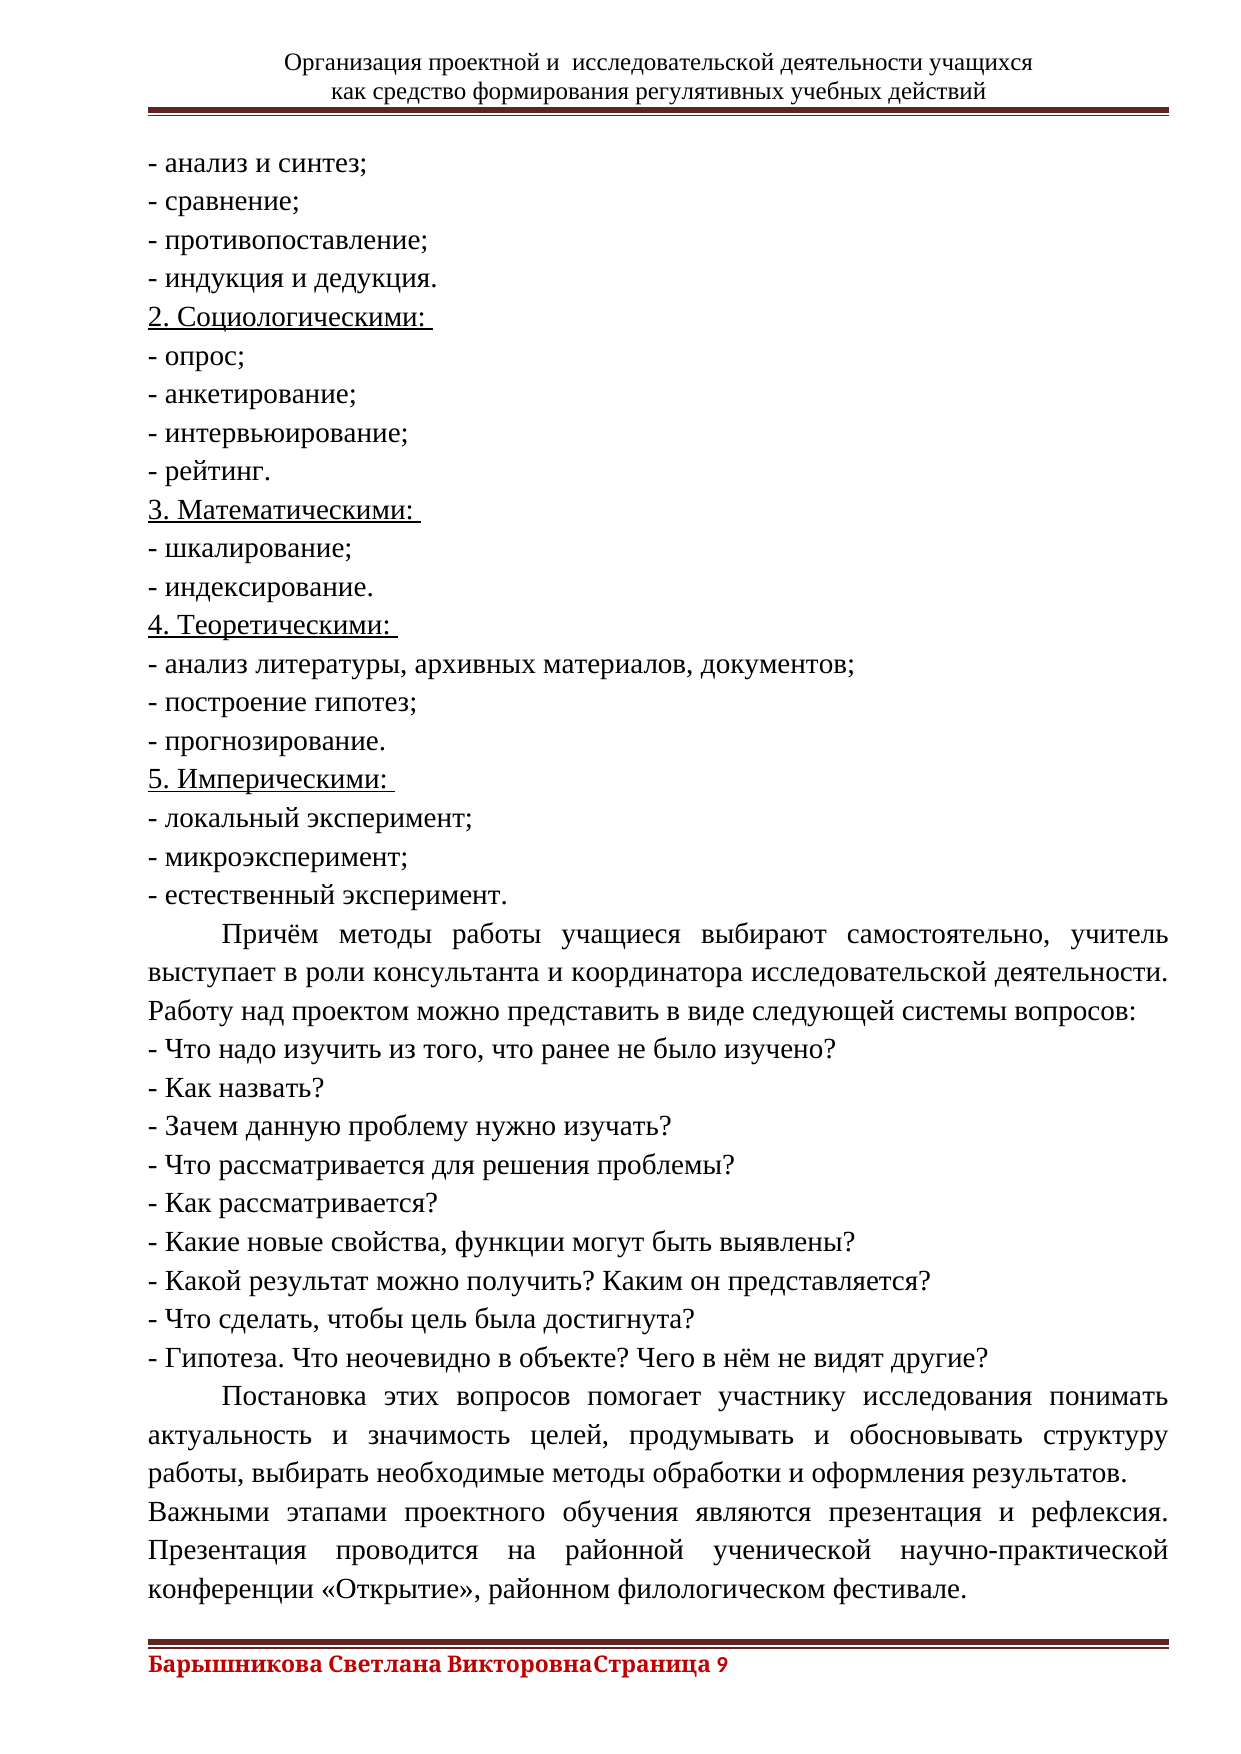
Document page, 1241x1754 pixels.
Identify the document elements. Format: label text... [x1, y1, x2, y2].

text - сравнение; [148, 183, 1169, 217]
text - Что рассматривается для решения проблемы? [148, 1147, 1169, 1181]
text - интервьюирование; [148, 415, 1169, 448]
text - шкалирование; [148, 530, 1169, 564]
text - анализ литературы, архивных материалов, документов; [148, 646, 1169, 679]
text - Какие новые свойства, функции могут быть выявлены? [148, 1224, 1169, 1258]
text - Какой результат можно получить? Каким он представляется? [148, 1263, 1169, 1296]
text Причём методы работы учащиеся выбирают самостоятельно, учитель выступает в роли консультанта и координатора исследовательской деятельности. Работу над проектом можно представить в виде следующей системы вопросов: [148, 916, 1169, 1026]
text 3. Математическими: [148, 492, 1169, 525]
text - анкетирование; [148, 376, 1169, 410]
text 2. Социологическими: [148, 299, 1169, 333]
text - построение гипотез; [148, 684, 1169, 718]
text - индексирование. [148, 569, 1169, 602]
text - Как назвать? [148, 1070, 1169, 1103]
text - опрос; [148, 338, 1169, 371]
text - Гипотеза. Что неочевидно в объекте? Чего в нём не видят другие? [148, 1340, 1169, 1373]
text 5. Империческими: [148, 762, 1169, 795]
text - прогнозирование. [148, 723, 1169, 757]
text - Что сделать, чтобы цель была достигнута? [148, 1301, 1169, 1335]
text Важными этапами проектного обучения являются презентация и рефлексия. Презентация проводится на районной ученической научно-практической конференции «Открытие», районном филологическом фестивале. [148, 1494, 1169, 1604]
text - Что надо изучить из того, что ранее не было изучено? [148, 1031, 1169, 1065]
text 4. Теоретическими: [148, 607, 1169, 641]
text - анализ и синтез; [148, 145, 1169, 178]
text - локальный эксперимент; [148, 800, 1169, 834]
text - микроэксперимент; [148, 839, 1169, 872]
text - противопоставление; [148, 222, 1169, 256]
text - Как рассматривается? [148, 1186, 1169, 1219]
text - индукция и дедукция. [148, 261, 1169, 294]
text - естественный эксперимент. [148, 877, 1169, 911]
text - Зачем данную проблему нужно изучать? [148, 1108, 1169, 1142]
text Постановка этих вопросов помогает участнику исследования понимать актуальность и значимость целей, продумывать и обосновывать структуру работы, выбирать необходимые методы обработки и оформления результатов. [148, 1378, 1169, 1489]
text - рейтинг. [148, 453, 1169, 487]
